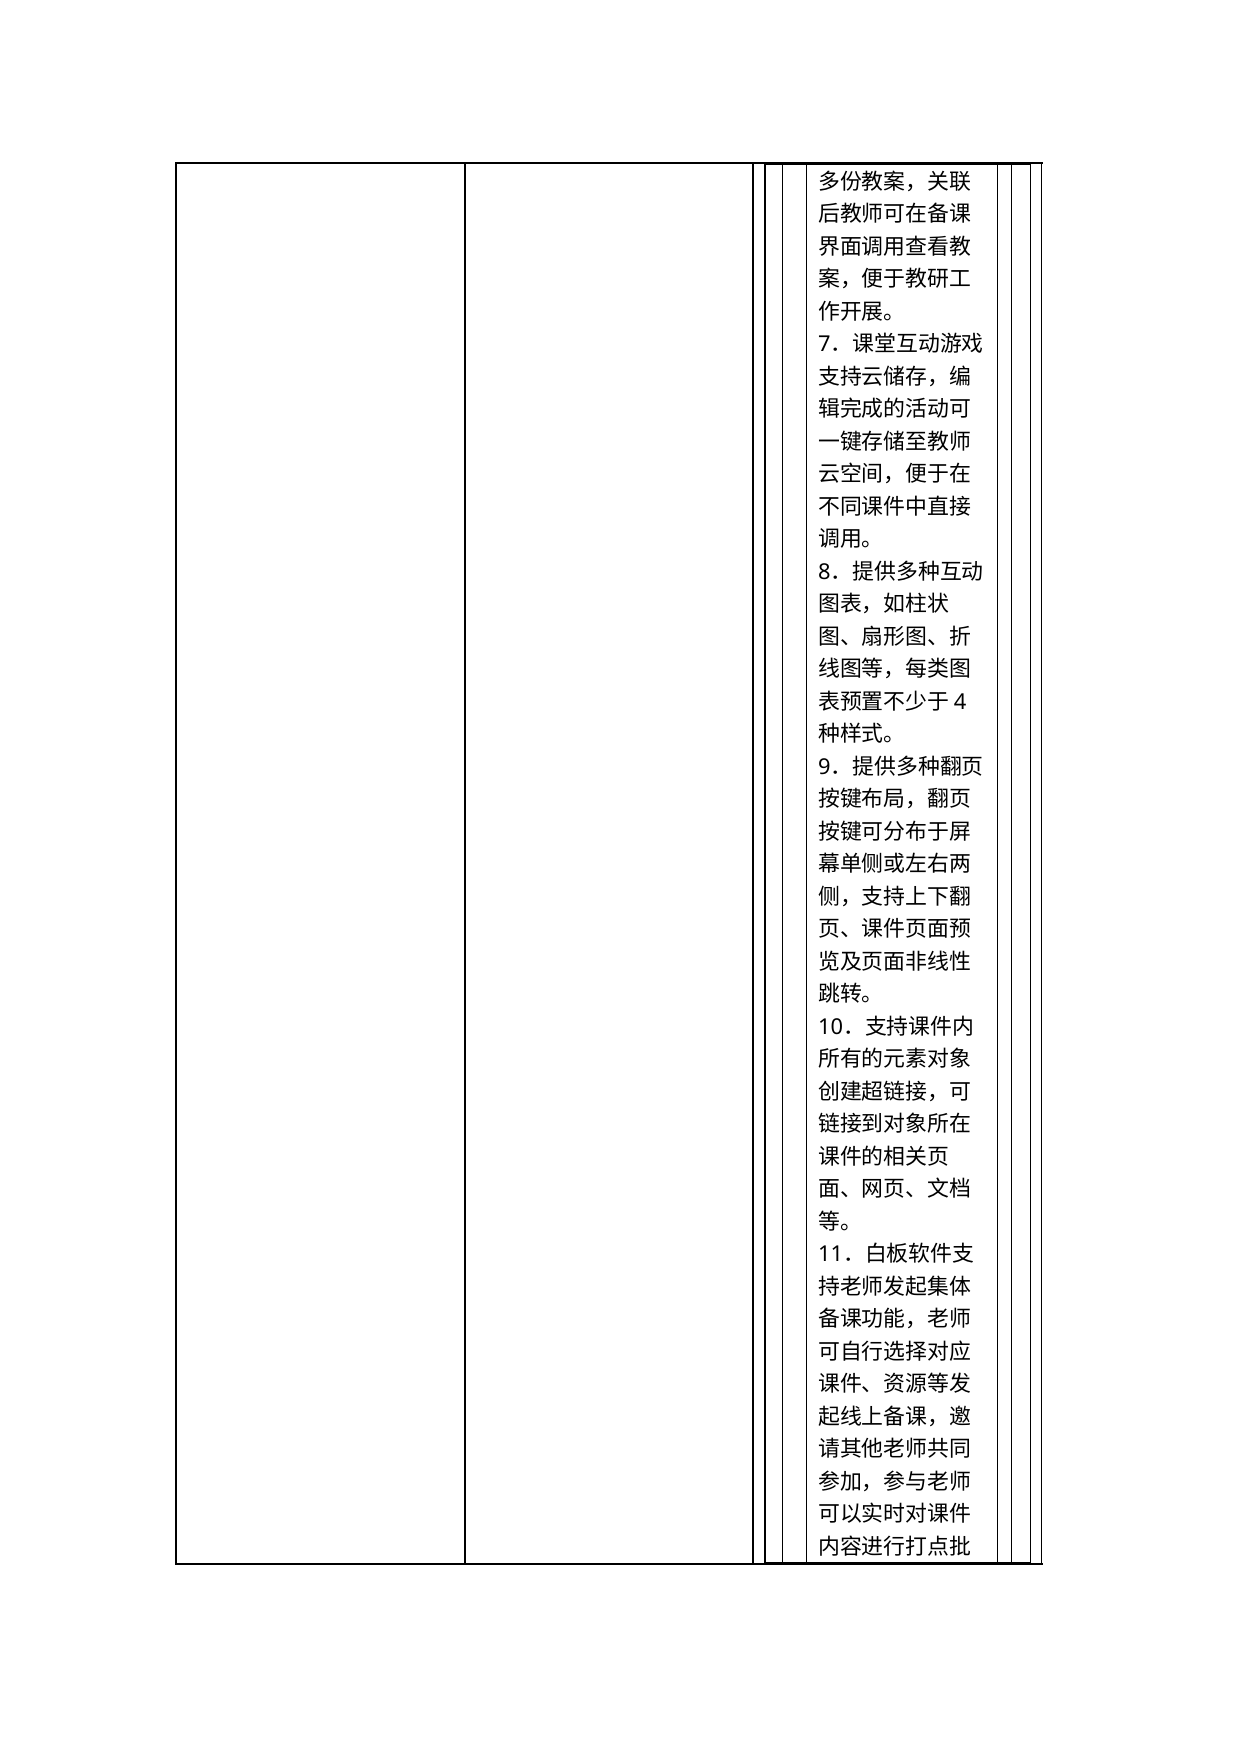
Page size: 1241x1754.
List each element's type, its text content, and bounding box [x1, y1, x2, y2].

table_cell [1031, 164, 1041, 1563]
table_cell [783, 165, 806, 1562]
table_cell [1012, 165, 1030, 1562]
table_cell [766, 165, 782, 1562]
table_cell [998, 165, 1011, 1562]
table_cell 1 [177, 164, 464, 1563]
table_cell ▲ [466, 164, 752, 1563]
table_cell [754, 164, 764, 1563]
table_cell [807, 165, 997, 1562]
